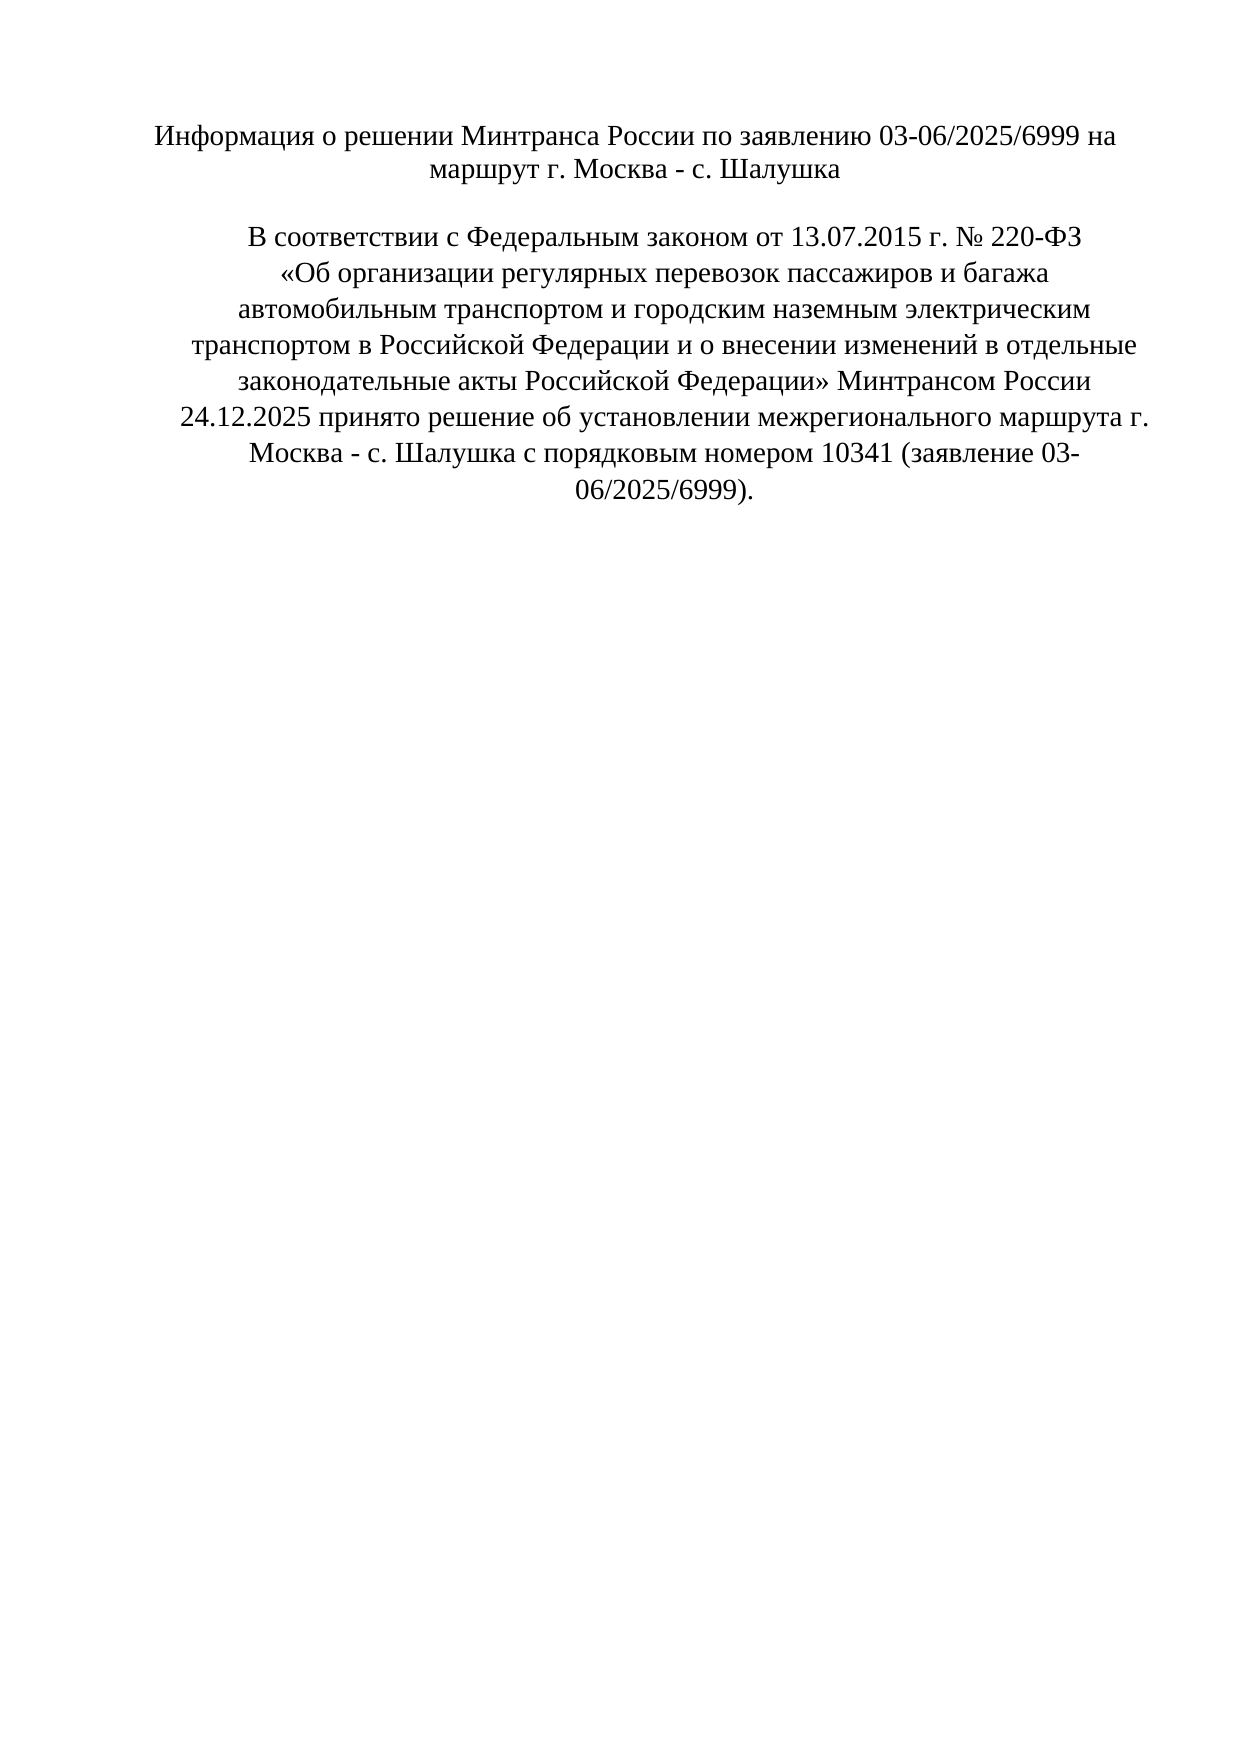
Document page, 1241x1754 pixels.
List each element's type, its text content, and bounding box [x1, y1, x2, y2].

text Информация о решении Минтранса России по заявлению 03-06/2025/6999 на маршрут г. Москва - с. Шалушка [118, 118, 1152, 185]
text В соответствии с Федеральным законом от 13.07.2015 г. № 220-ФЗ «Об организации регулярных перевозок пассажиров и багажа автомобильным транспортом и городским наземным электрическим транспортом в Российской Федерации и о внесении изменений в отдельные законодательные акты Российской Федерации» Минтрансом России 24.12.2025 принято решение об установлении межрегионального маршрута г. Москва - с. Шалушка с порядковым номером 10341 (заявление 03-06/2025/6999). [177, 219, 1152, 505]
